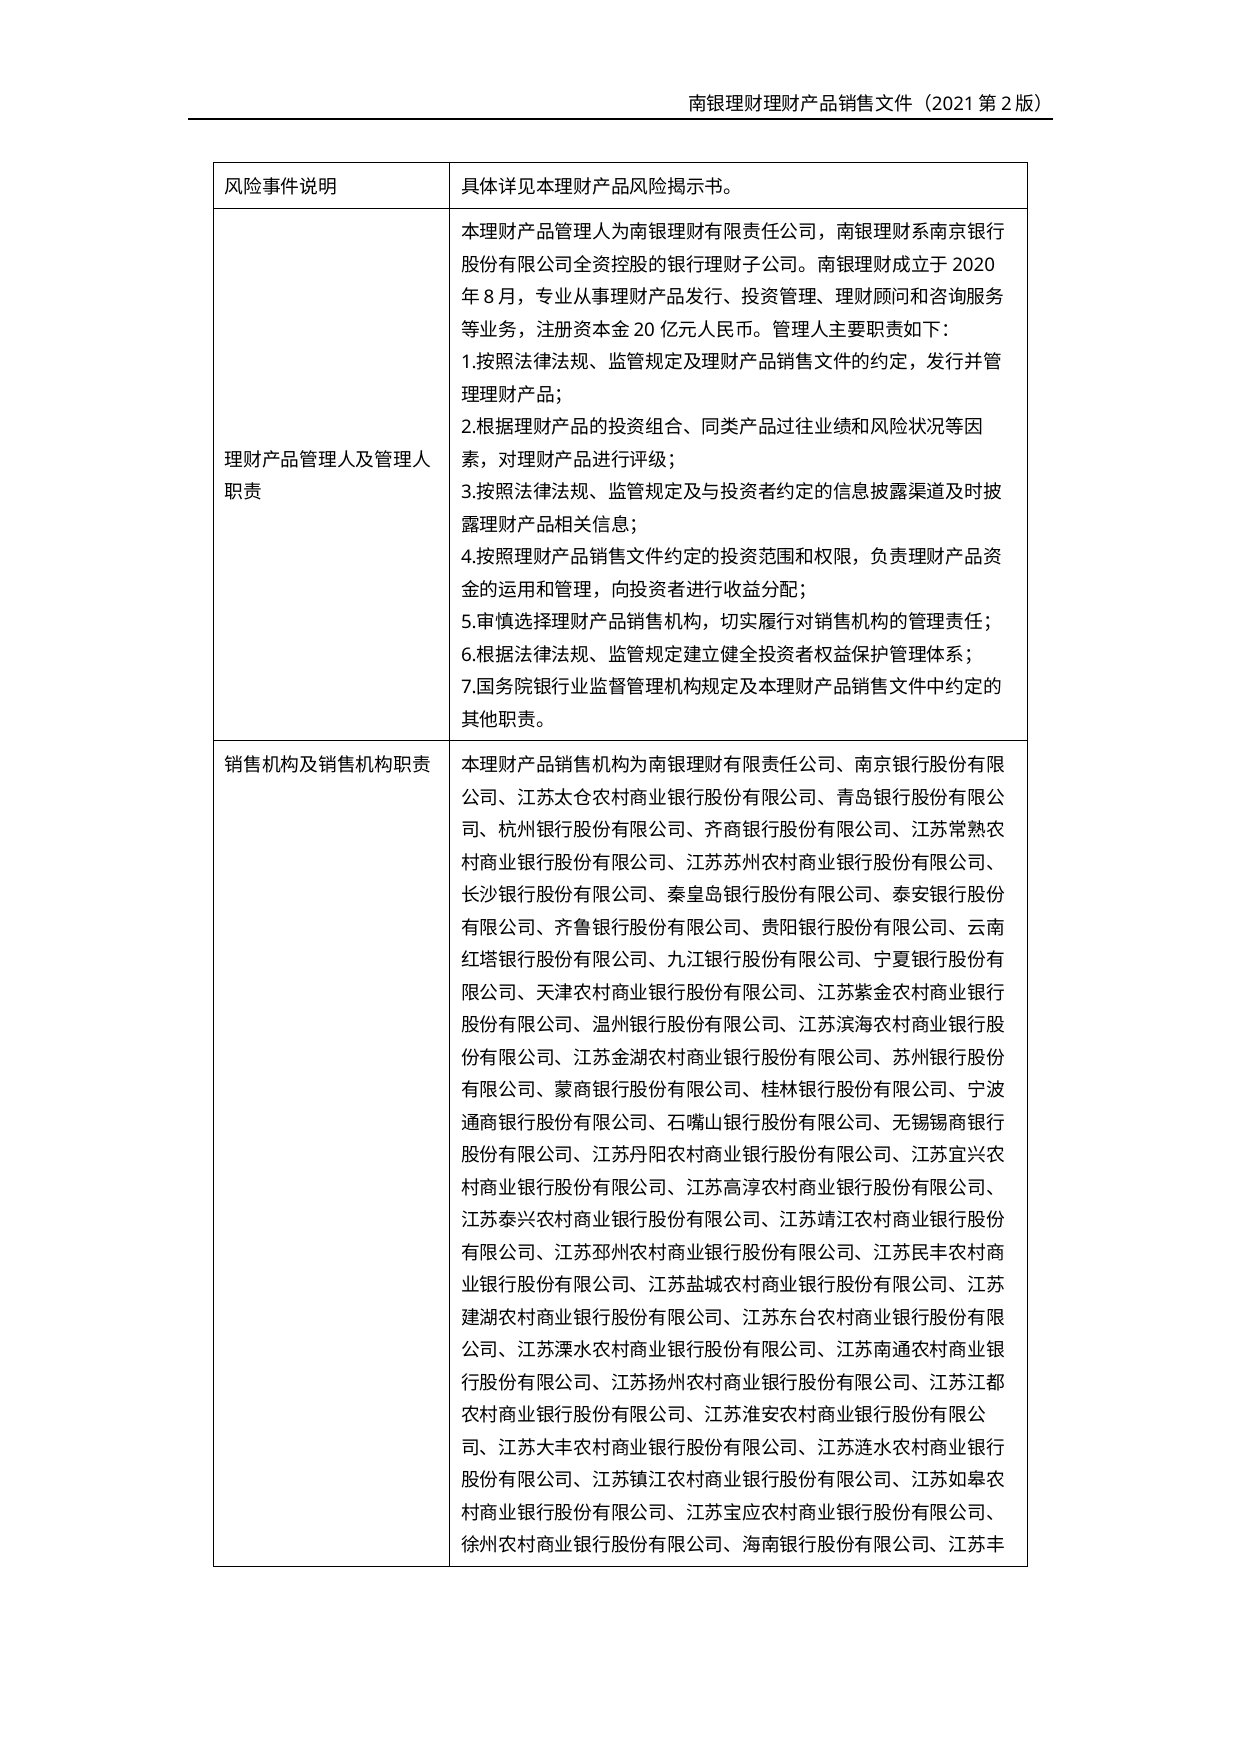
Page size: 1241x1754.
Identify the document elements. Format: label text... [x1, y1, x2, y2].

table_cell 销售机构及销售机构职责 [214, 741, 449, 1566]
table_cell 具体详见本理财产品风险揭示书。 [450, 163, 1027, 207]
table_cell 本理财产品管理人为南银理财有限责任公司，南银理财系南京银行股份有限公司全资控股的银行理财子公司。南银理财成立于2020年8月，专业从事理财产品发行、投资管理、理财顾问和咨询服务等业务，注册资本金20 亿元人民币。管理人主要职责如下： 1.按照法律法规、监管规定及理财产品销售文件的约定，发行并管理理财产品； 2.根据理财产品的投资组合、同类产品过往业绩和风险状况等因素，对理财产品进行评级； 3.按照法律法规、监管规定及与投资者约定的信息披露渠道及时披露理财产品相关信息； 4.按照理财产品销售文件约定的投资范围和权限，负责理财产品资金的运用和管理，向投资者进行收益分配； 5.审慎选择理财产品销售机构，切实履行对销售机构的管理责任； 6.根据法律法规、监管规定建立健全投资者权益保护管理体系； 7.国务院银行业监督管理机构规定及本理财产品销售文件中约定的其他职责。 [450, 209, 1027, 740]
table_cell 风险事件说明 [214, 163, 449, 207]
table_cell 理财产品管理人及管理人职责 [214, 209, 449, 740]
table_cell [450, 741, 1027, 1566]
